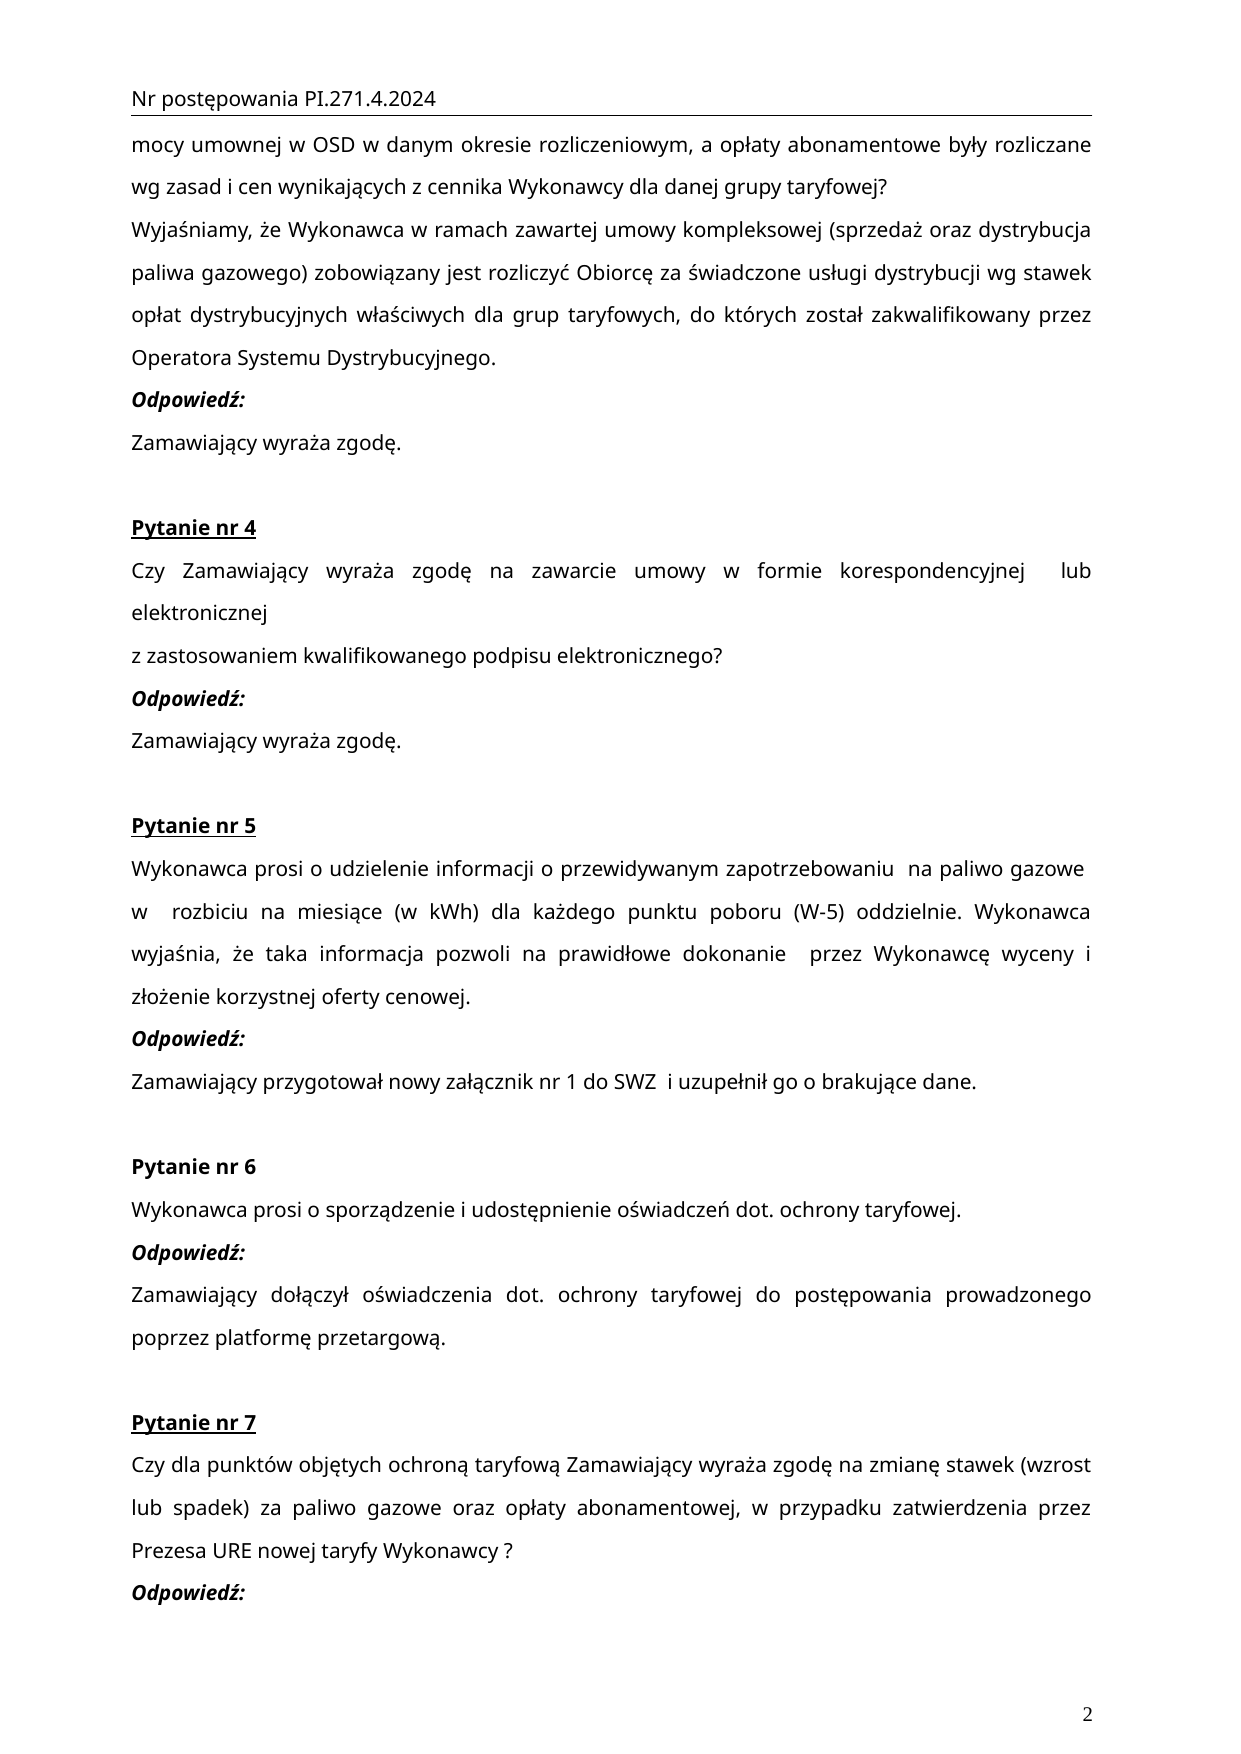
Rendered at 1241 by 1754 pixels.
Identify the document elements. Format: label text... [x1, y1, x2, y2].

text Odpowiedź: [131, 1238, 1092, 1266]
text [131, 130, 1092, 201]
text Odpowiedź: [131, 1024, 1092, 1053]
text Zamawiający wyraża zgodę. [131, 726, 1092, 755]
text Pytanie nr 7 [131, 1408, 1092, 1436]
text Zamawiający przygotował nowy załącznik nr 1 do SWZ i uzupełnił go o brakujące dane. [131, 1067, 1092, 1096]
text Odpowiedź: [131, 1578, 1092, 1607]
text Wykonawca prosi o sporządzenie i udostępnienie oświadczeń dot. ochrony taryfowej. [131, 1195, 1092, 1223]
text Wykonawca prosi o udzielenie informacji o przewidywanym zapotrzebowaniu na paliwo gazowe w rozbiciu na miesiące (w kWh) dla każdego punktu poboru (W-5) oddzielnie. Wykonawca wyjaśnia, że taka informacja pozwoli na prawidłowe dokonanie przez Wykonawcę wyceny i złożenie korzystnej oferty cenowej. [131, 854, 1092, 1010]
text Odpowiedź: [131, 386, 1092, 414]
text Zamawiający dołączył oświadczenia dot. ochrony taryfowej do postępowania prowadzonego poprzez platformę przetargową. [131, 1280, 1092, 1351]
text Zamawiający wyraża zgodę. [131, 428, 1092, 457]
text Wyjaśniamy, że Wykonawca w ramach zawartej umowy kompleksowej (sprzedaż oraz dystrybucja paliwa gazowego) zobowiązany jest rozliczyć Obiorcę za świadczone usługi dystrybucji wg stawek opłat dystrybucyjnych właściwych dla grup taryfowych, do których został zakwalifikowany przez Operatora Systemu Dystrybucyjnego. [131, 215, 1092, 371]
text Pytanie nr 6 [131, 1152, 1092, 1181]
text Czy Zamawiający wyraża zgodę na zawarcie umowy w formie korespondencyjnej lub elektronicznej z zastosowaniem kwalifikowanego podpisu elektronicznego? [131, 556, 1092, 669]
text Pytanie nr 4 [131, 513, 1092, 542]
text Pytanie nr 5 [131, 812, 1092, 840]
text Odpowiedź: [131, 684, 1092, 712]
text Czy dla punktów objętych ochroną taryfową Zamawiający wyraża zgodę na zmianę stawek (wzrost lub spadek) za paliwo gazowe oraz opłaty abonamentowej, w przypadku zatwierdzenia przez Prezesa URE nowej taryfy Wykonawcy ? [131, 1451, 1092, 1564]
